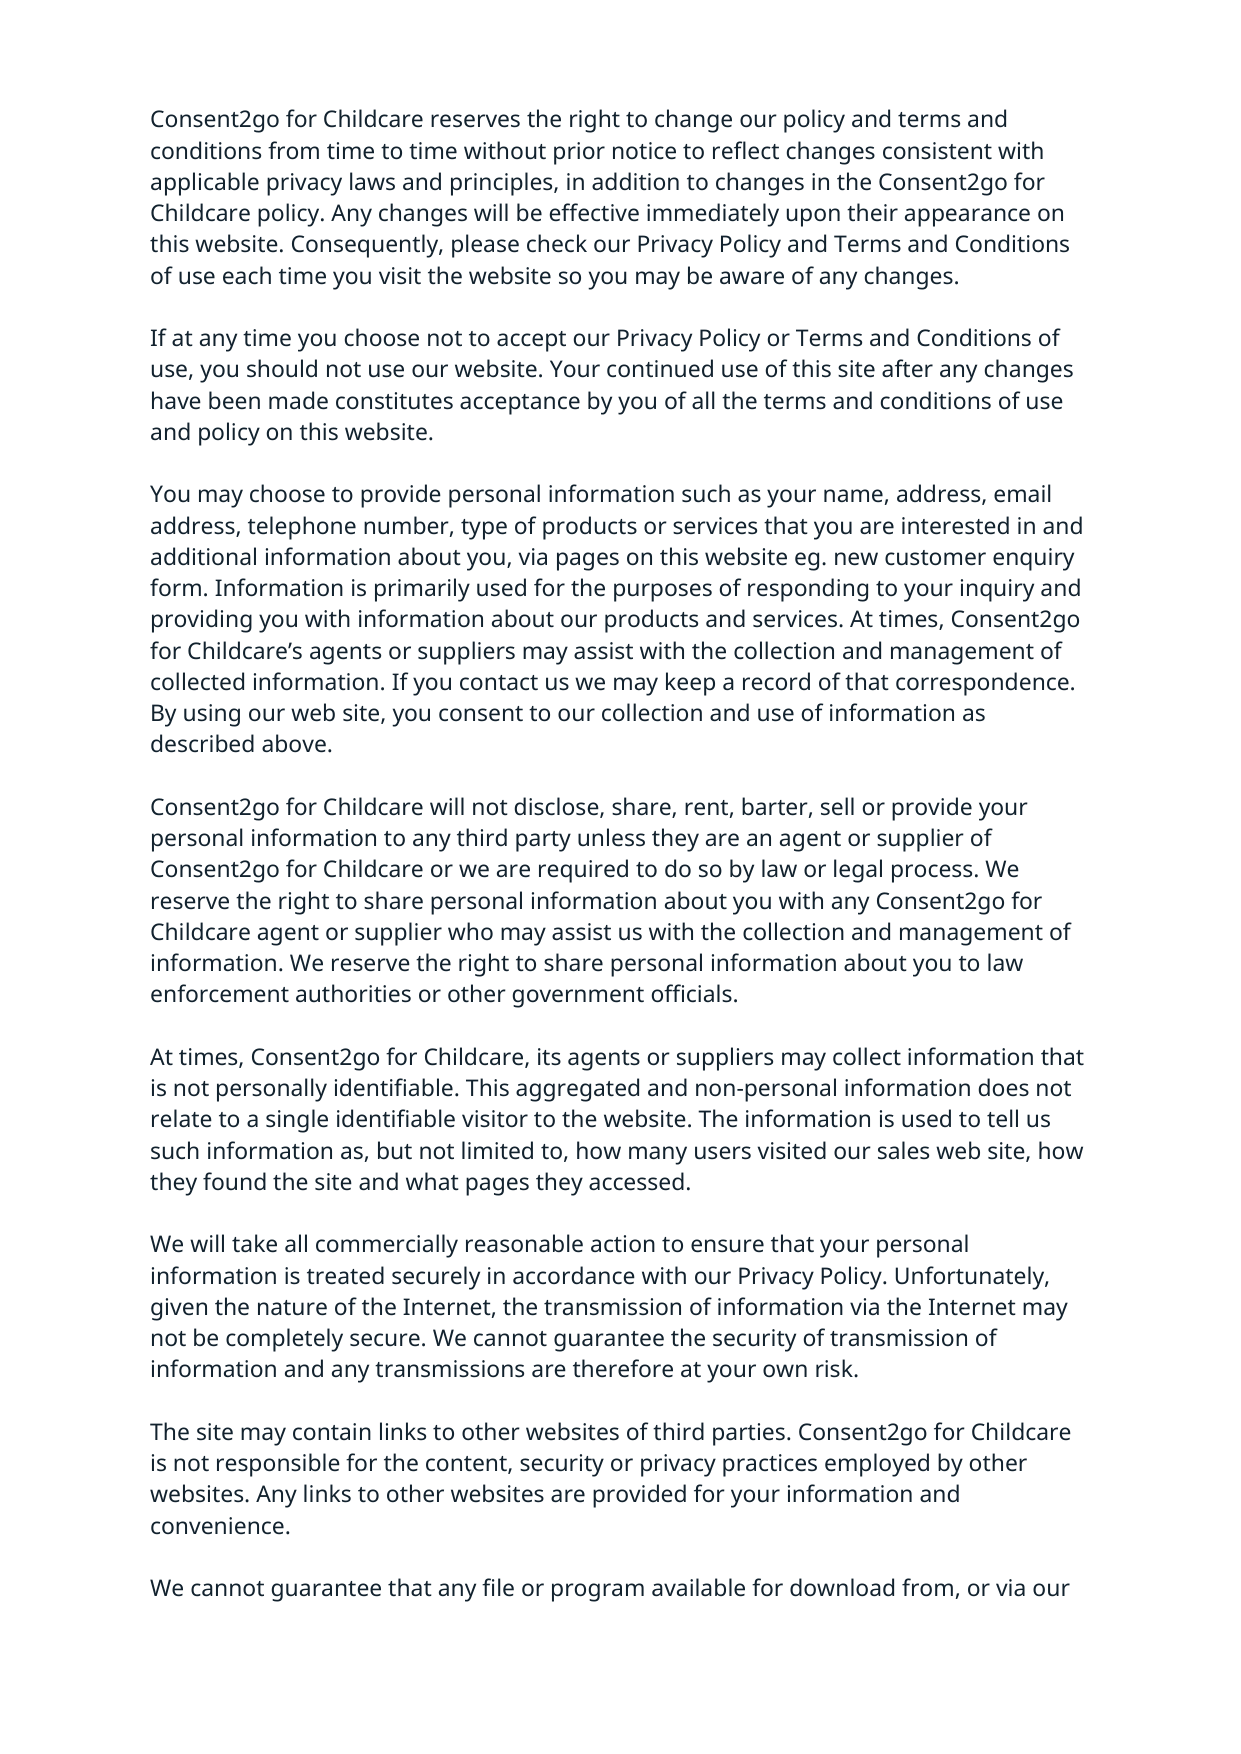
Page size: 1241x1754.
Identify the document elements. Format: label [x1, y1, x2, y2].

text [150, 103, 1090, 760]
text [150, 760, 1090, 1603]
